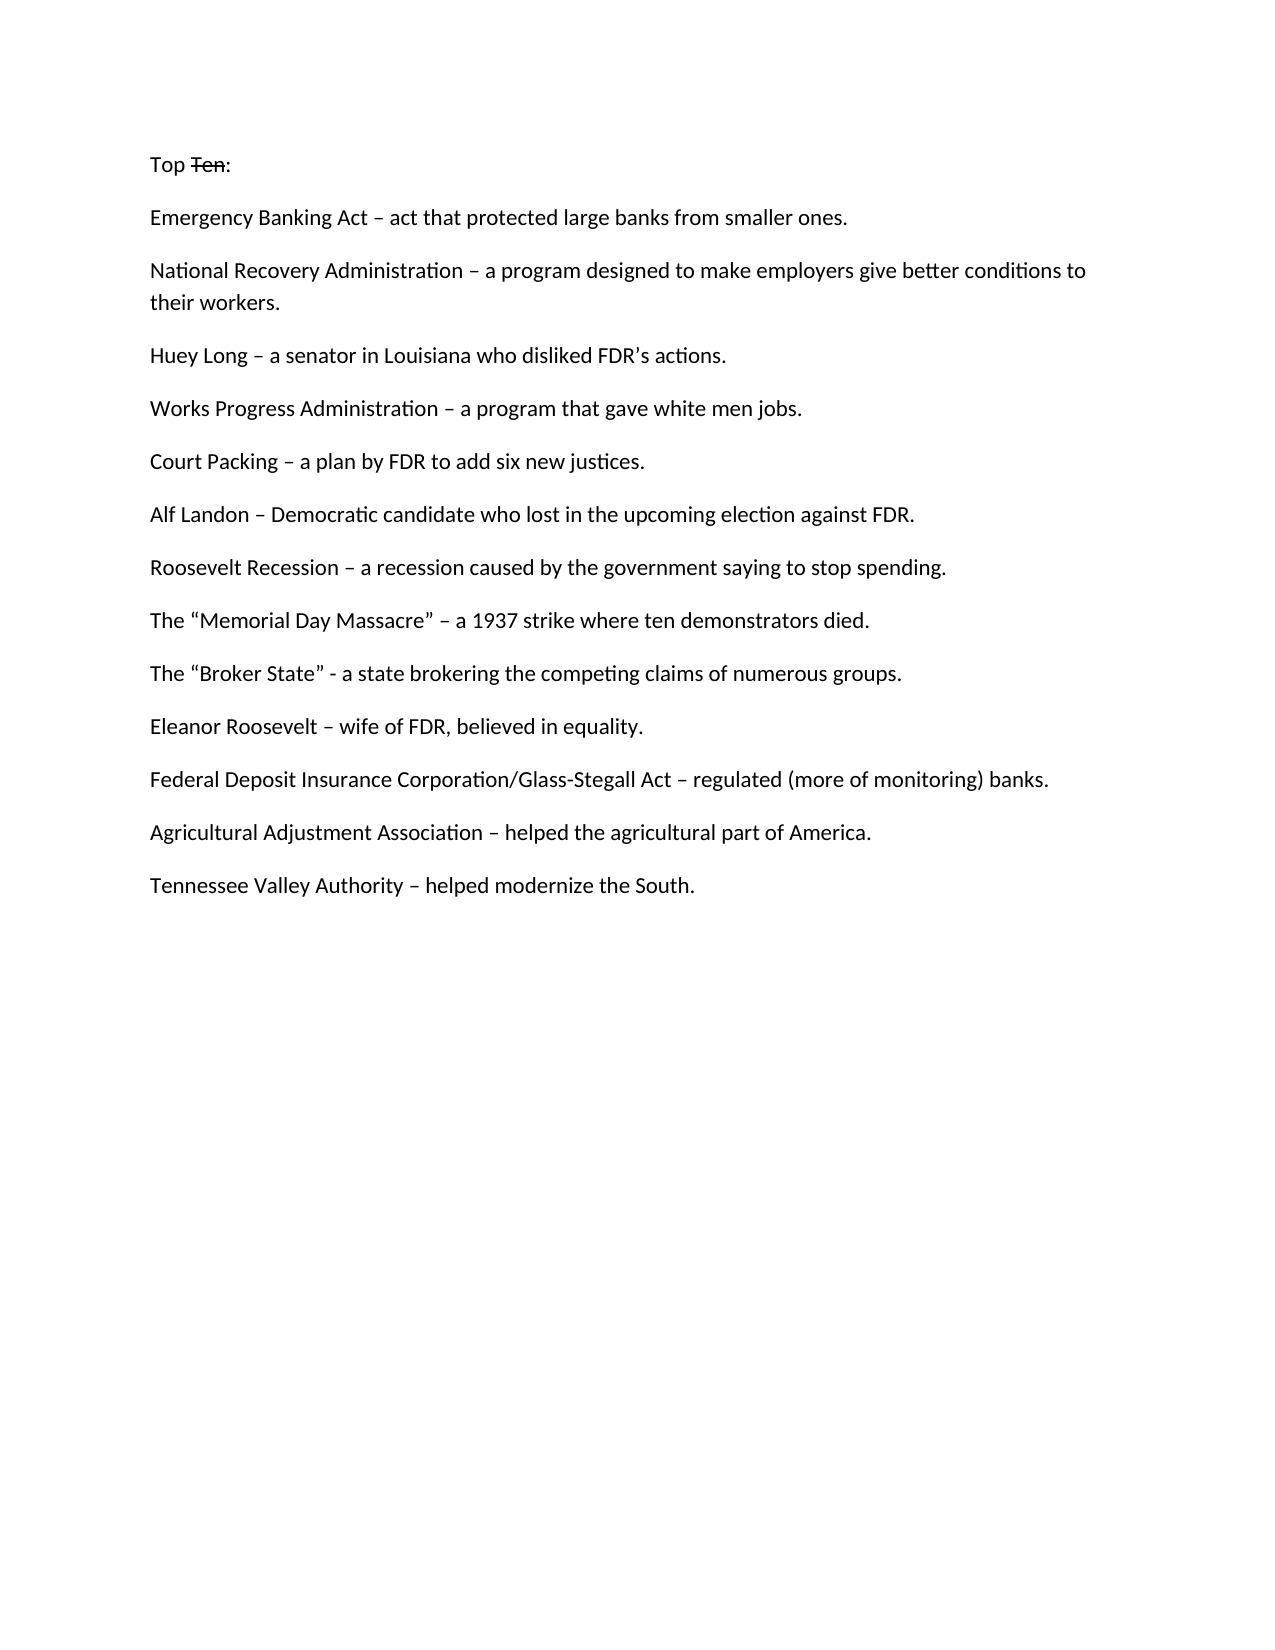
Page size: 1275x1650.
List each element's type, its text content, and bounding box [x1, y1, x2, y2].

text The “Broker State” - a state brokering the competing claims of numerous groups. [150, 659, 1125, 687]
text Court Packing – a plan by FDR to add six new justices. [150, 447, 1125, 475]
text Huey Long – a senator in Louisiana who disliked FDR’s actions. [150, 341, 1125, 369]
text The “Memorial Day Massacre” – a 1937 strike where ten demonstrators died. [150, 606, 1125, 634]
text Roosevelt Recession – a recession caused by the government saying to stop spending. [150, 553, 1125, 581]
text Agricultural Adjustment Association – helped the agricultural part of America. [150, 818, 1125, 846]
text Eleanor Roosevelt – wife of FDR, believed in equality. [150, 712, 1125, 740]
text Alf Landon – Democratic candidate who lost in the upcoming election against FDR. [150, 500, 1125, 528]
text Top Ten: [150, 150, 1125, 178]
text Tennessee Valley Authority – helped modernize the South. [150, 871, 1125, 899]
text National Recovery Administration – a program designed to make employers give better conditions to their workers. [150, 256, 1125, 316]
text Federal Deposit Insurance Corporation/Glass-Stegall Act – regulated (more of monitoring) banks. [150, 765, 1125, 793]
text Emergency Banking Act – act that protected large banks from smaller ones. [150, 203, 1125, 231]
text Works Progress Administration – a program that gave white men jobs. [150, 394, 1125, 422]
